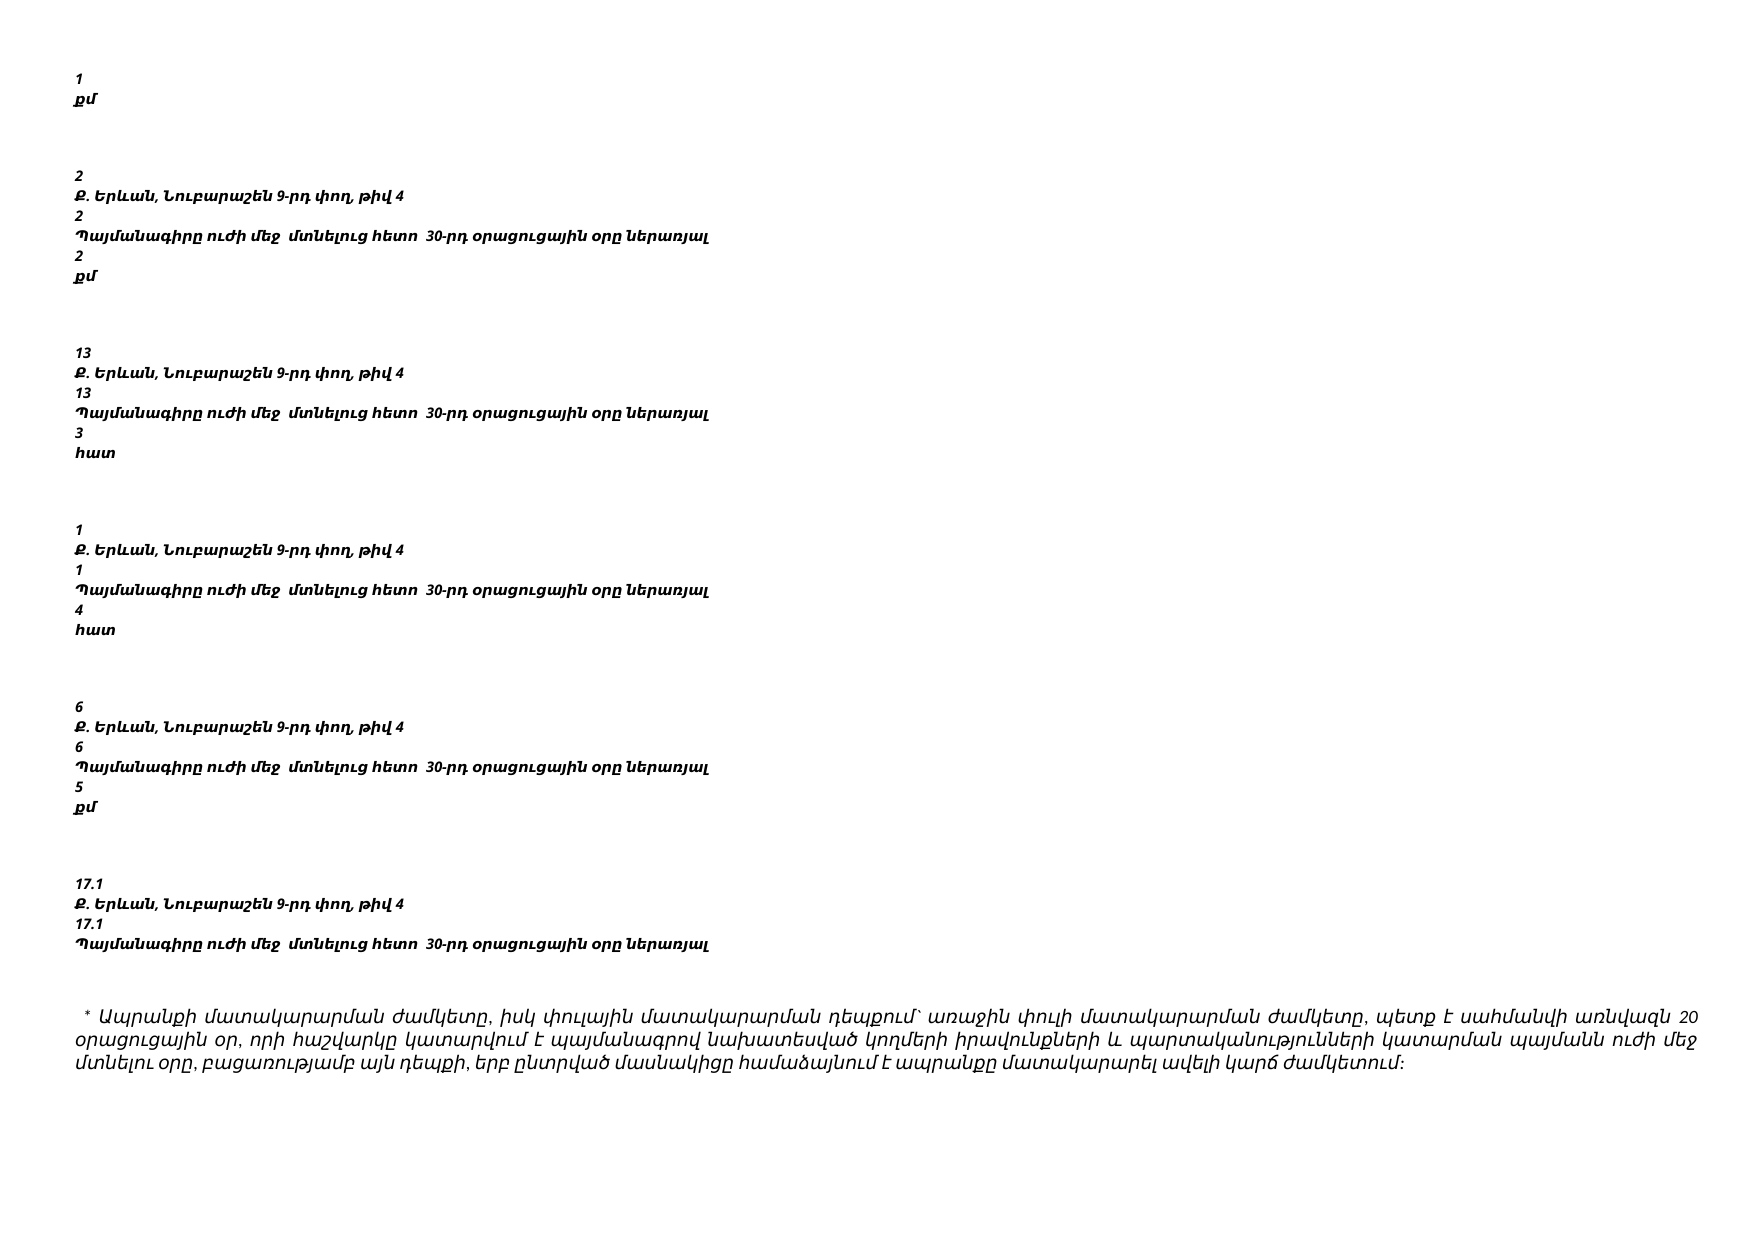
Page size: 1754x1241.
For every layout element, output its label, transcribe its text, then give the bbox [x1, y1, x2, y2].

text * Ապրանքի մատակարարման ժամկետը, իսկ փուլային մատակարարման դեպքում` առաջին փուլի մատակարարման ժամկետը, պետք է սահմանվի առնվազն 20 օրացուցային օր, որի հաշվարկը կատարվում է պայմանագրով նախատեսված կողմերի իրավունքների և պարտականությունների կատարման պայմանն ուժի մեջ մտնելու օրը, բացառությամբ այն դեպքի, երբ ընտրված մասնակիցը համաձայնում է ապրանքը մատակարարել ավելի կարճ ժամկետում: [75, 1005, 1698, 1074]
